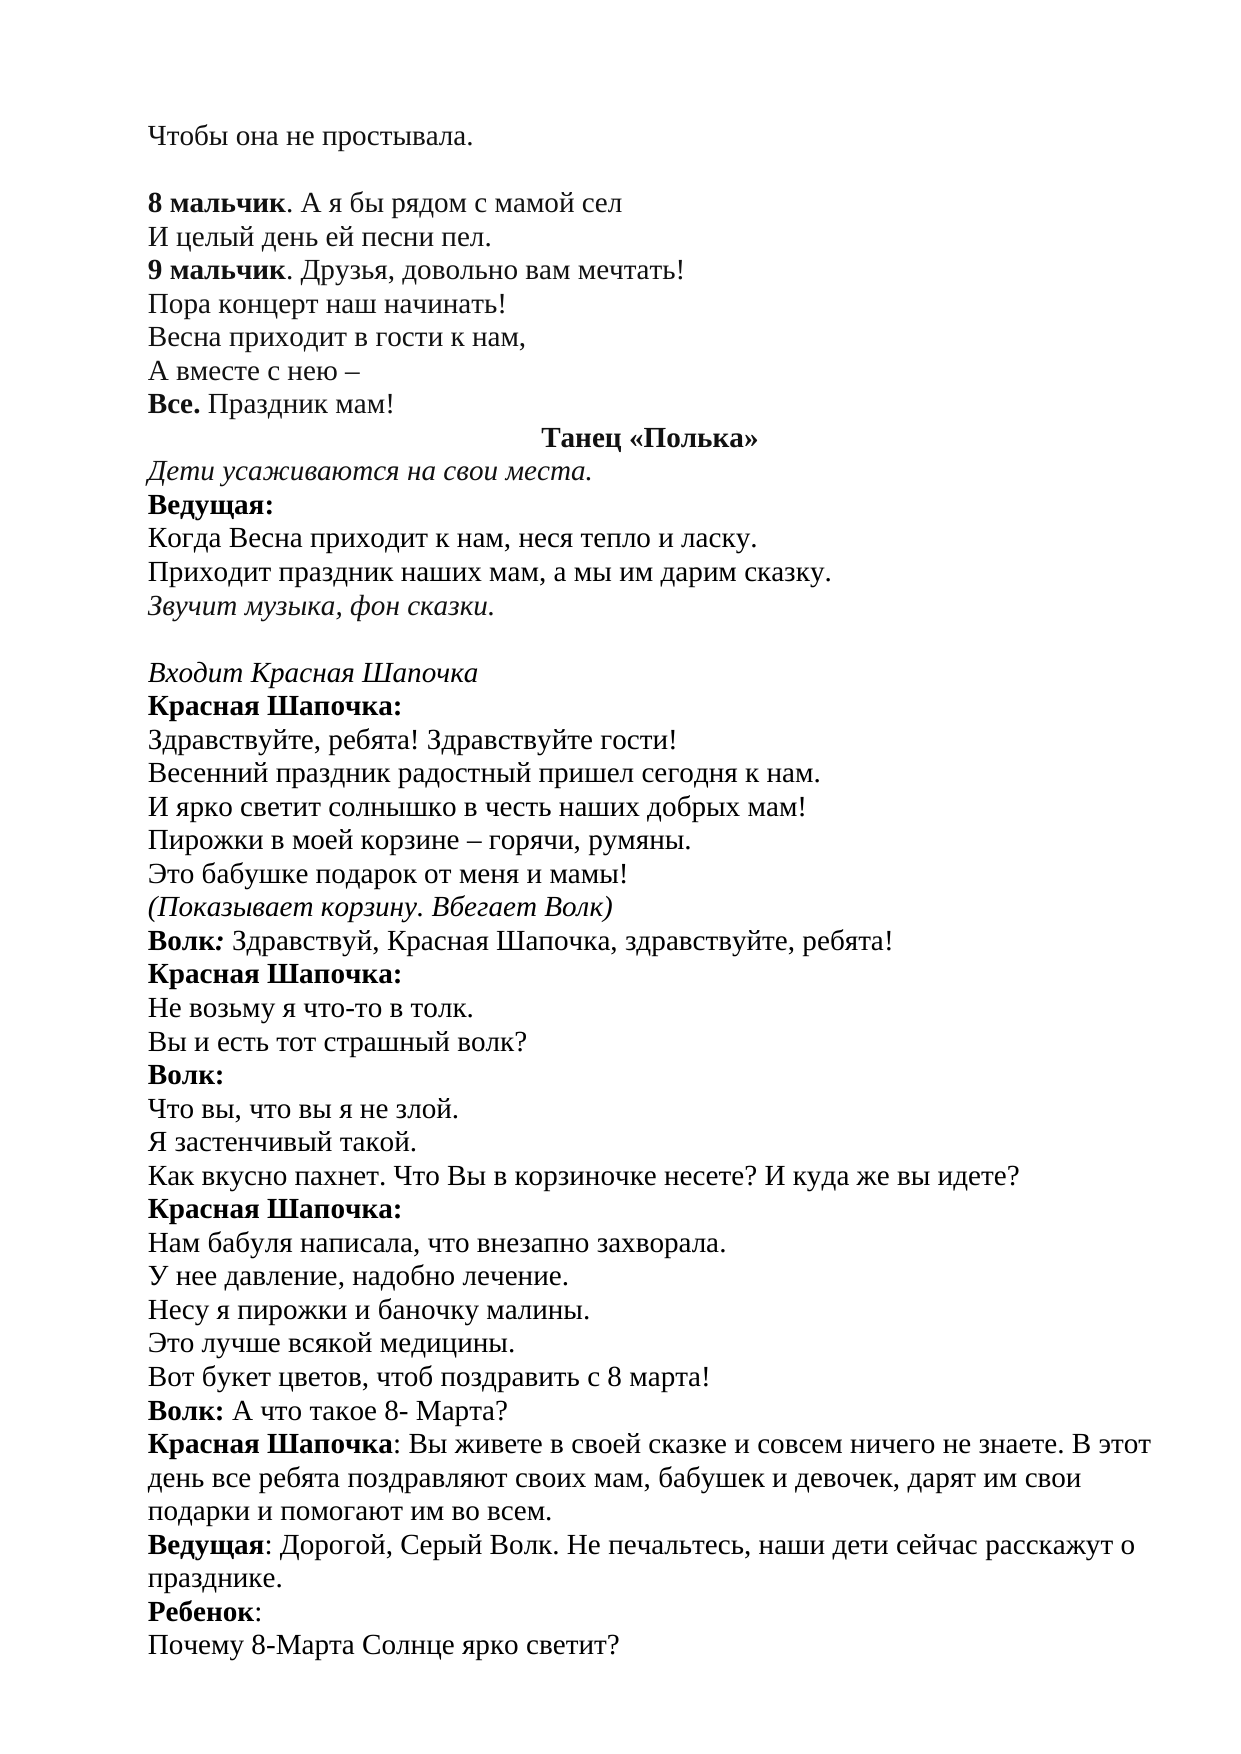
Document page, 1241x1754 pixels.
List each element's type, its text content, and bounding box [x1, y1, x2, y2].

text Чтобы она не простывала. [148, 118, 1152, 152]
text Вот букет цветов, чтоб поздравить с 8 марта! [148, 1359, 1152, 1393]
text Здравствуйте, ребята! Здравствуйте гости! [148, 722, 1152, 755]
text Все. Праздник мам! [148, 386, 1152, 420]
text Входит Красная Шапочка [148, 655, 1152, 688]
text Это лучше всякой медицины. [148, 1326, 1152, 1359]
text (Показывает корзину. Вбегает Волк) [148, 889, 1152, 923]
text Весенний праздник радостный пришел сегодня к нам. [148, 755, 1152, 789]
text Почему 8-Марта Солнце ярко светит? [148, 1627, 1152, 1661]
text Ведущая: [148, 487, 1152, 521]
text Весна приходит в гости к нам, [148, 319, 1152, 353]
text Красная Шапочка: [148, 1191, 1152, 1225]
text Волк: А что такое 8- Марта? [148, 1393, 1152, 1426]
text Пора концерт наш начинать! [148, 286, 1152, 319]
text Красная Шапочка: [148, 957, 1152, 990]
text Красная Шапочка: Вы живете в своей сказке и совсем ничего не знаете. В этот день все ребята поздравляют своих мам, бабушек и девочек, дарят им свои подарки и помогают им во всем. [148, 1426, 1152, 1527]
text 8 мальчик. А я бы рядом с мамой сел [148, 185, 1152, 219]
text Звучит музыка, фон сказки. [148, 588, 1152, 621]
text Танец «Полька» [148, 420, 1152, 453]
text Нам бабуля написала, что внезапно захворала. [148, 1225, 1152, 1258]
text Не возьму я что-то в толк. [148, 990, 1152, 1024]
text И ярко светит солнышко в честь наших добрых мам! [148, 789, 1152, 822]
text А вместе с нею – [148, 353, 1152, 386]
text Я застенчивый такой. [148, 1124, 1152, 1158]
text Что вы, что вы я не злой. [148, 1091, 1152, 1124]
text Ребенок: [148, 1594, 1152, 1627]
text Пирожки в моей корзине – горячи, румяны. [148, 822, 1152, 856]
text Красная Шапочка: [148, 688, 1152, 722]
text Дети усаживаются на свои места. [148, 453, 1152, 487]
text У нее давление, надобно лечение. [148, 1258, 1152, 1292]
text Как вкусно пахнет. Что Вы в корзиночке несете? И куда же вы идете? [148, 1158, 1152, 1191]
text Ведущая: Дорогой, Серый Волк. Не печальтесь, наши дети сейчас расскажут о празднике. [148, 1527, 1152, 1594]
text 9 мальчик. Друзья, довольно вам мечтать! [148, 252, 1152, 286]
text Волк: [148, 1057, 1152, 1091]
text Волк: Здравствуй, Красная Шапочка, здравствуйте, ребята! [148, 923, 1152, 957]
text Когда Весна приходит к нам, неся тепло и ласку. [148, 521, 1152, 554]
text Это бабушке подарок от меня и мамы! [148, 856, 1152, 889]
text И целый день ей песни пел. [148, 219, 1152, 252]
text Приходит праздник наших мам, а мы им дарим сказку. [148, 554, 1152, 588]
text Несу я пирожки и баночку малины. [148, 1292, 1152, 1326]
text Вы и есть тот страшный волк? [148, 1024, 1152, 1057]
